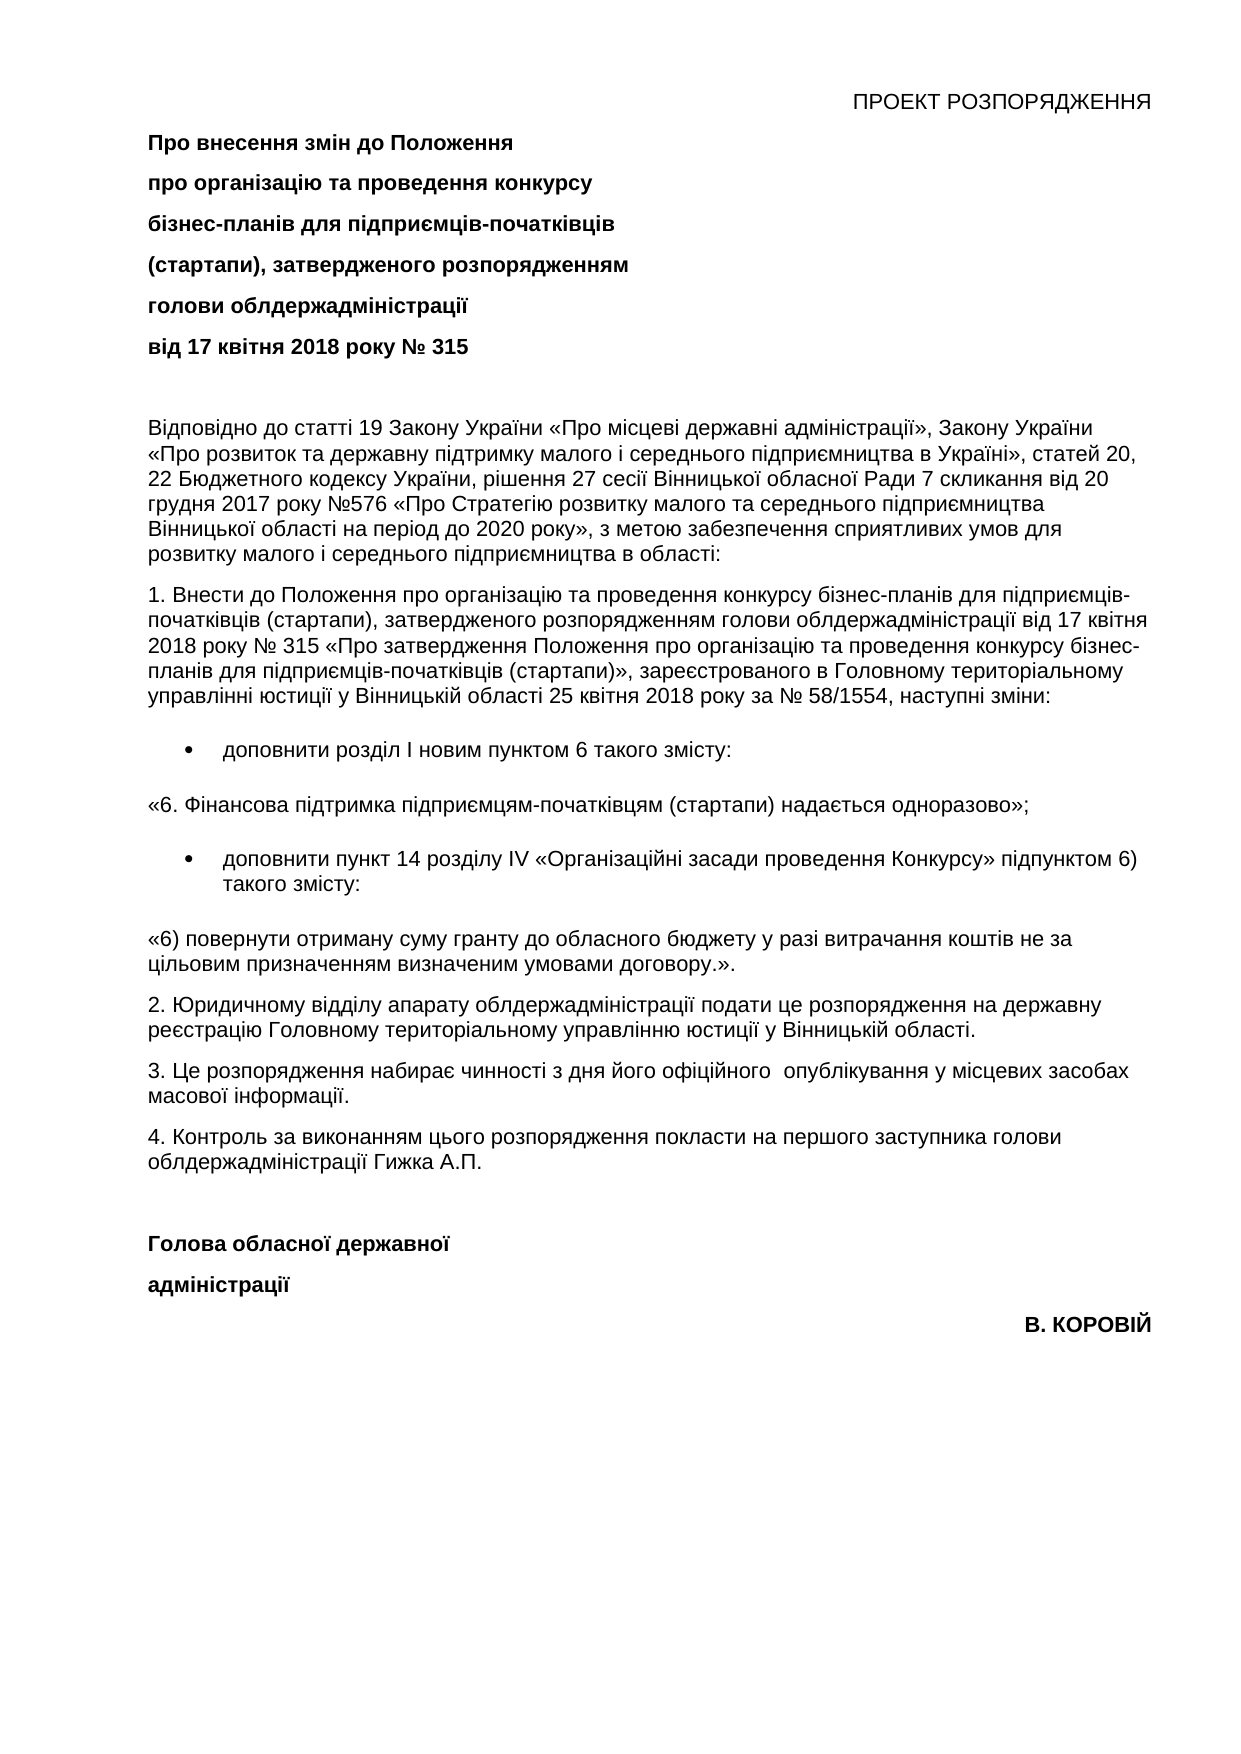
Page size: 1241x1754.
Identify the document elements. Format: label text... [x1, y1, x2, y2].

text Про внесення змін до Положення [148, 129, 1152, 154]
text від 17 квітня 2018 року № 315 [148, 333, 1152, 359]
text 2. Юридичному відділу апарату облдержадміністрації подати це розпорядження на державну реєстрацію Головному територіальному управлінню юстиції у Вінницькій області. [148, 992, 1152, 1042]
text про організацію та проведення конкурсу [148, 170, 1152, 195]
text 4. Контроль за виконанням цього розпорядження покласти на першого заступника голови облдержадміністрації Гижка А.П. [148, 1124, 1152, 1174]
text Відповідно до статті 19 Закону України «Про місцеві державні адміністрації», Закону України «Про розвиток та державну підтримку малого і середнього підприємництва в Україні», статей 20, 22 Бюджетного кодексу України, рішення 27 сесії Вінницької обласної Ради 7 скликання від 20 грудня 2017 року №576 «Про Стратегію розвитку малого та середнього підприємництва Вінницької області на період до 2020 року», з метою забезпечення сприятливих умов для розвитку малого і середнього підприємництва в області: [148, 415, 1152, 566]
text (стартапи), затвердженого розпорядженням [148, 252, 1152, 277]
text бізнес-планів для підприємців-початківців [148, 211, 1152, 236]
text Голова обласної державної [148, 1231, 1152, 1256]
text 3. Це розпорядження набирає чинності з дня його офіційного опублікування у місцевих засобах масової інформації. [148, 1058, 1152, 1108]
text «6) повернути отриману суму гранту до обласного бюджету у разі витрачання коштів не за цільовим призначенням визначеним умовами договору.». [148, 926, 1152, 976]
list доповнити пункт 14 розділу IV «Організаційні засади проведення Конкурсу» підпунктом 6) такого змісту: [185, 846, 1152, 896]
text 1. Внести до Положення про організацію та проведення конкурсу бізнес-планів для підприємців-початківців (стартапи), затвердженого розпорядженням голови облдержадміністрації від 17 квітня 2018 року № 315 «Про затвердження Положення про організацію та проведення конкурсу бізнес-планів для підприємців-початківців (стартапи)», зареєстрованого в Головному територіальному управлінні юстиції у Вінницькій області 25 квітня 2018 року за № 58/1554, наступні зміни: [148, 582, 1152, 708]
text ПРОЕКТ РОЗПОРЯДЖЕННЯ [148, 88, 1152, 114]
text В. КОРОВІЙ [148, 1312, 1152, 1337]
text адміністрації [148, 1271, 1152, 1297]
text «6. Фінансова підтримка підприємцям-початківцям (стартапи) надається одноразово»; [148, 792, 1152, 817]
list доповнити розділ І новим пунктом 6 такого змісту: [185, 737, 1152, 762]
text голови облдержадміністрації [148, 293, 1152, 318]
